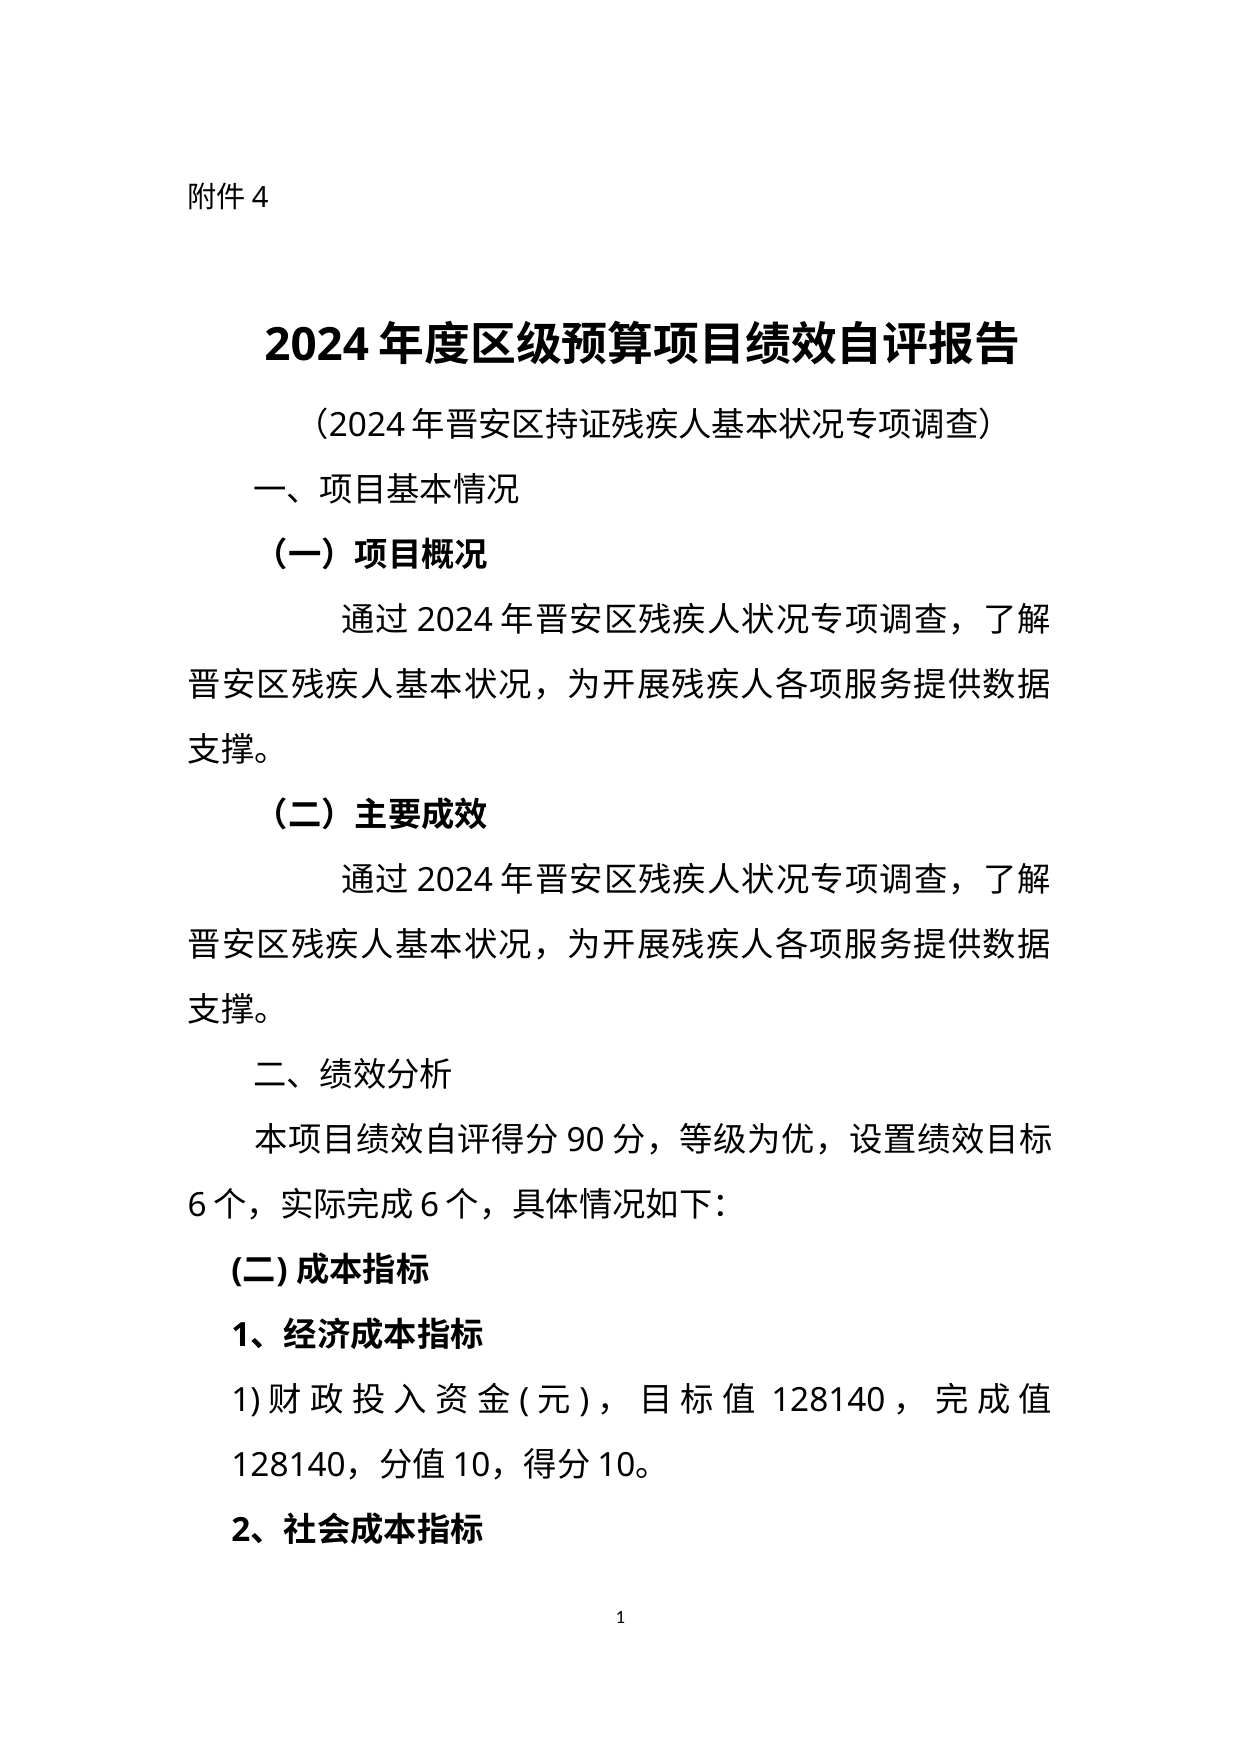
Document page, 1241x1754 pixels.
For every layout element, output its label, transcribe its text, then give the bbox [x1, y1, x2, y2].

text (二) 成本指标 [231, 1234, 1053, 1299]
text 2、社会成本指标 [231, 1494, 1053, 1559]
text 二、绩效分析 [187, 1039, 1053, 1104]
text 1、经济成本指标 [231, 1299, 1053, 1364]
text （一）项目概况 [187, 519, 1053, 584]
text 通过2024年晋安区残疾人状况专项调查，了解晋安区残疾人基本状况，为开展残疾人各项服务提供数据支撑。 [187, 844, 1053, 1039]
text 1)财政投入资金(元)，目标值128140，完成值128140，分值10，得分10。 [231, 1364, 1053, 1494]
text 附件4 [187, 162, 1053, 227]
text 2024年度区级预算项目绩效自评报告 [187, 292, 1053, 389]
text 一、项目基本情况 [187, 454, 1053, 519]
text （二）主要成效 [187, 779, 1053, 844]
text 本项目绩效自评得分90分，等级为优，设置绩效目标6个，实际完成6个，具体情况如下： [187, 1104, 1053, 1234]
text （2024年晋安区持证残疾人基本状况专项调查） [187, 389, 1053, 454]
text 通过2024年晋安区残疾人状况专项调查，了解晋安区残疾人基本状况，为开展残疾人各项服务提供数据支撑。 [187, 584, 1053, 779]
